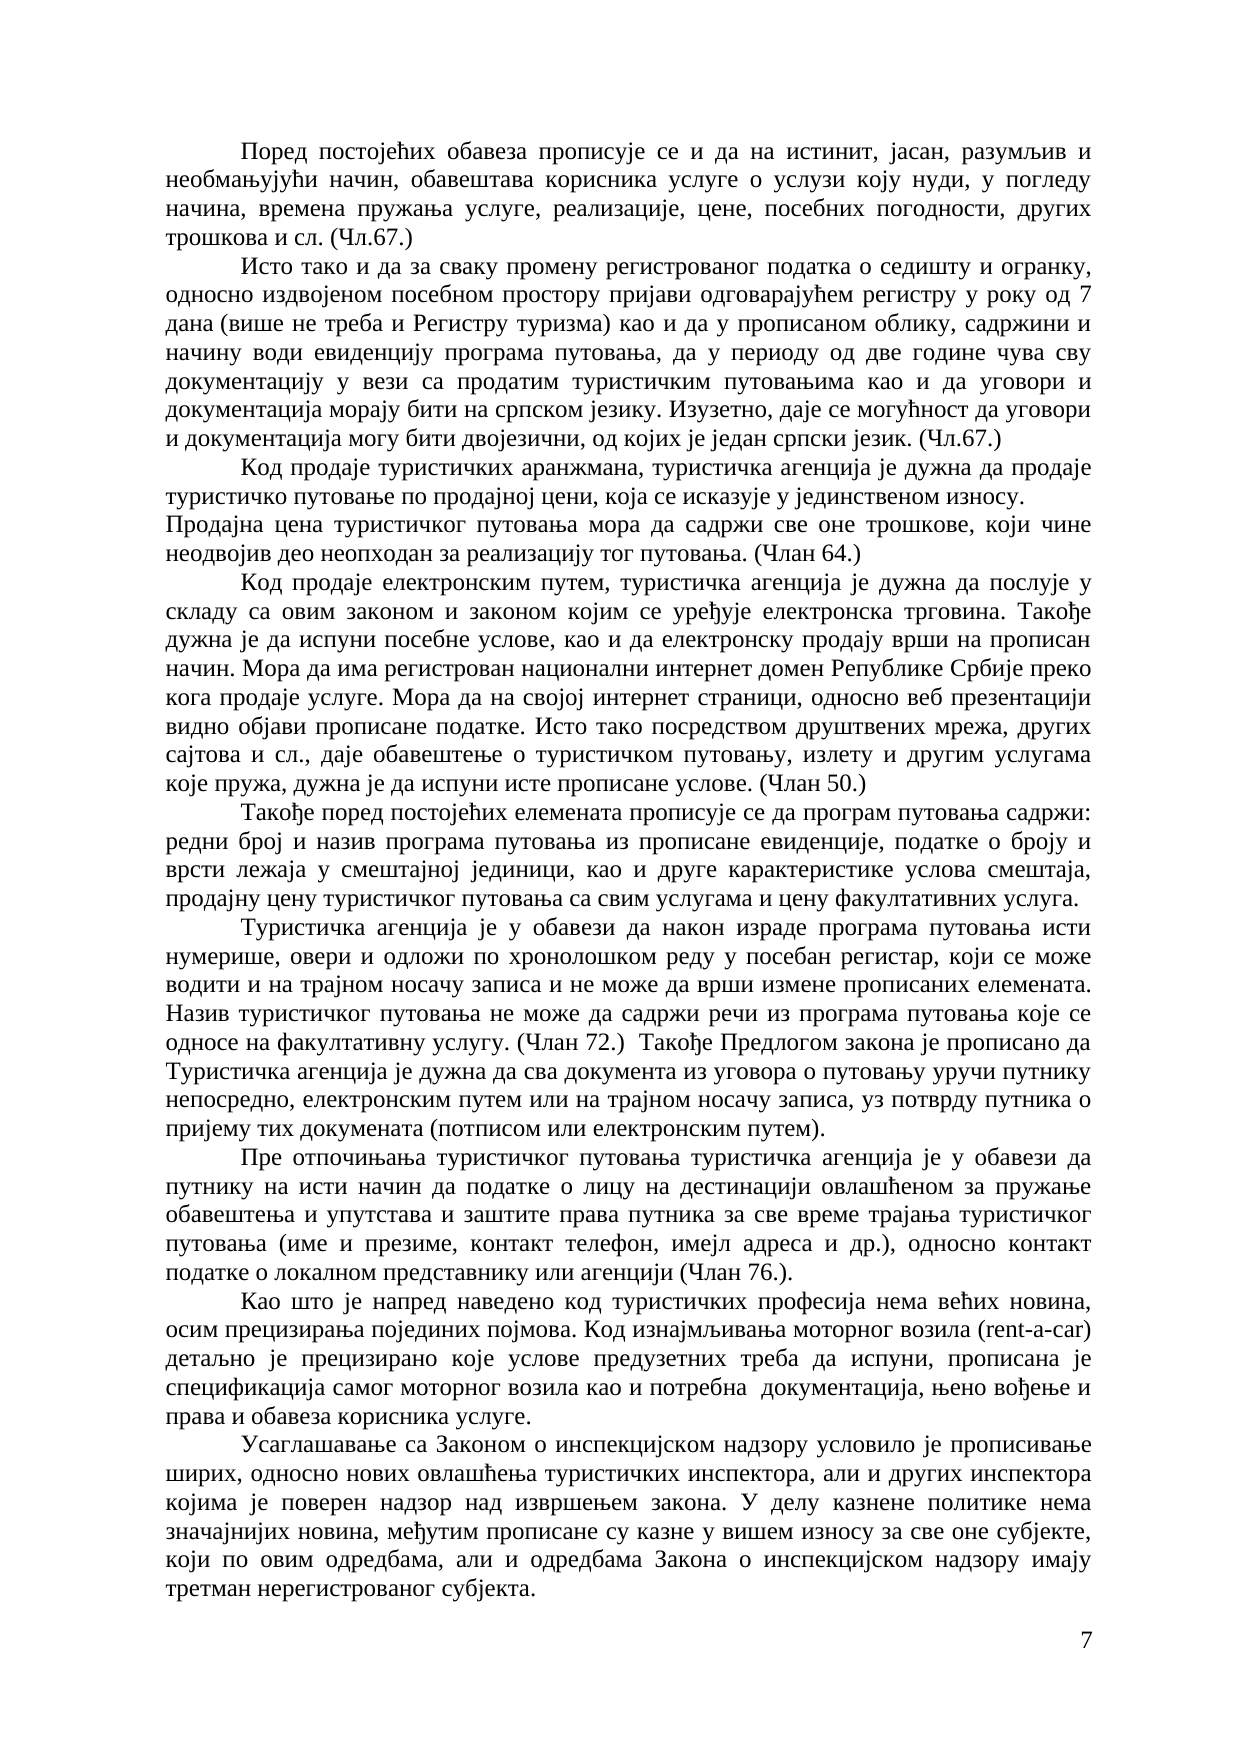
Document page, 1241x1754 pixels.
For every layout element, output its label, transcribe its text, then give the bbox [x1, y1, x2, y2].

text Као што је напред наведено код туристичких професија нема већих новина, осим прецизирања појединих појмова. Код изнајмљивања моторног возила (rent-a-car) детаљно је прецизирано које услове предузетних треба да испуни, прописана је спецификација самог моторног возила као и потребна документација, њено вођење и права и обавеза корисника услуге. [165, 1286, 1092, 1429]
text Пре отпочињања туристичког путовања туристичка агенција је у обавези да путнику на исти начин да податке о лицу на дестинацији овлашћеном за пружање обавештења и упутстава и заштите права путника за све време трајања туристичког путовања (име и презиме, контакт телефон, имејл адреса и др.), односно контакт податке о локалном представнику или агенцији (Члан 76.). [165, 1142, 1092, 1286]
text Код продаје електронским путем, туристичка агенција је дужна да послује у складу са овим законом и законом којим се уређује електронска трговина. Такође дужна је да испуни посебне услове, као и да електронску продају врши на прописан начин. Мора да има регистрован национални интернет домен Републике Србије преко кога продаје услуге. Мора да на својој интернет страници, односно веб презентацији видно објави прописане податке. Исто тако посредством друштвених мрежа, других сајтова и сл., даје обавештење о туристичком путовању, излету и другим услугама које пружа, дужна је да испуни исте прописане услове. (Члан 50.) [165, 567, 1092, 797]
text Продајна цена туристичког путовања мора да садржи све оне трошкове, који чине неодвојив део неопходан за реализацију тог путовања. (Члан 64.) [165, 509, 1092, 567]
text Код продаје туристичких аранжмана, туристичка агенција је дужна да продаје туристичко путовање по продајној цени, која се исказује у јединственом износу. [165, 452, 1092, 509]
text Исто тако и да за сваку промену регистрованог податка о седишту и огранку, односно издвојеном посебном простору пријави одговарајућем регистру у року од 7 дана (више не треба и Регистру туризма) као и да у прописаном облику, садржини и начину води евиденцију програма путовања, да у периоду од две године чува сву документацију у вези са продатим туристичким путовањима као и да уговори и документација морају бити на српском језику. Изузетно, даје се могућност да уговори и документација могу бити двојезични, од којих је један српски језик. (Чл.67.) [165, 251, 1092, 452]
text Такође поред постојећих елемената прописује се да програм путовања садржи: редни број и назив програма путовања из прописане евиденције, податке о броју и врсти лежаја у смештајној јединици, као и друге карактеристике услова смештаја, продајну цену туристичког путовања са свим услугама и цену факултативних услуга. [165, 797, 1092, 912]
text Усаглашавање са Законом о инспекцијском надзору условило је прописивање ширих, односно нових овлашћења туристичких инспектора, али и других инспектора којима је поверен надзор над извршењем закона. У делу казнене политике нема значајнијих новина, међутим прописане су казне у вишем износу за све оне субјекте, који по овим одредбама, али и одредбама Закона о инспекцијском надзору имају третман нерегистрованог субјекта. [165, 1429, 1092, 1602]
text Туристичка агенција је у обавези да након израде програма путовања исти нумерише, овери и одложи по хронолошком реду у посебан регистар, који се може водити и на трајном носачу записа и не може да врши измене прописаних елемената. Назив туристичког путовања не може да садржи речи из програма путовања које се односе на факултативну услугу. (Члан 72.) Такође Предлогом закона је прописано да Туристичка агенција је дужна да сва документа из уговора о путовању уручи путнику непосредно, електронским путем или на трајном носачу записа, уз потврду путника о пријему тих докумената (потписом или електронским путем). [165, 912, 1092, 1142]
text Поред постојећих обавеза прописује се и да на истинит, јасан, разумљив и необмањујући начин, обавештава корисника услуге о услузи коју нуди, у погледу начина, времена пружања услуге, реализације, цене, посебних погодности, других трошкова и сл. (Чл.67.) [165, 136, 1092, 251]
